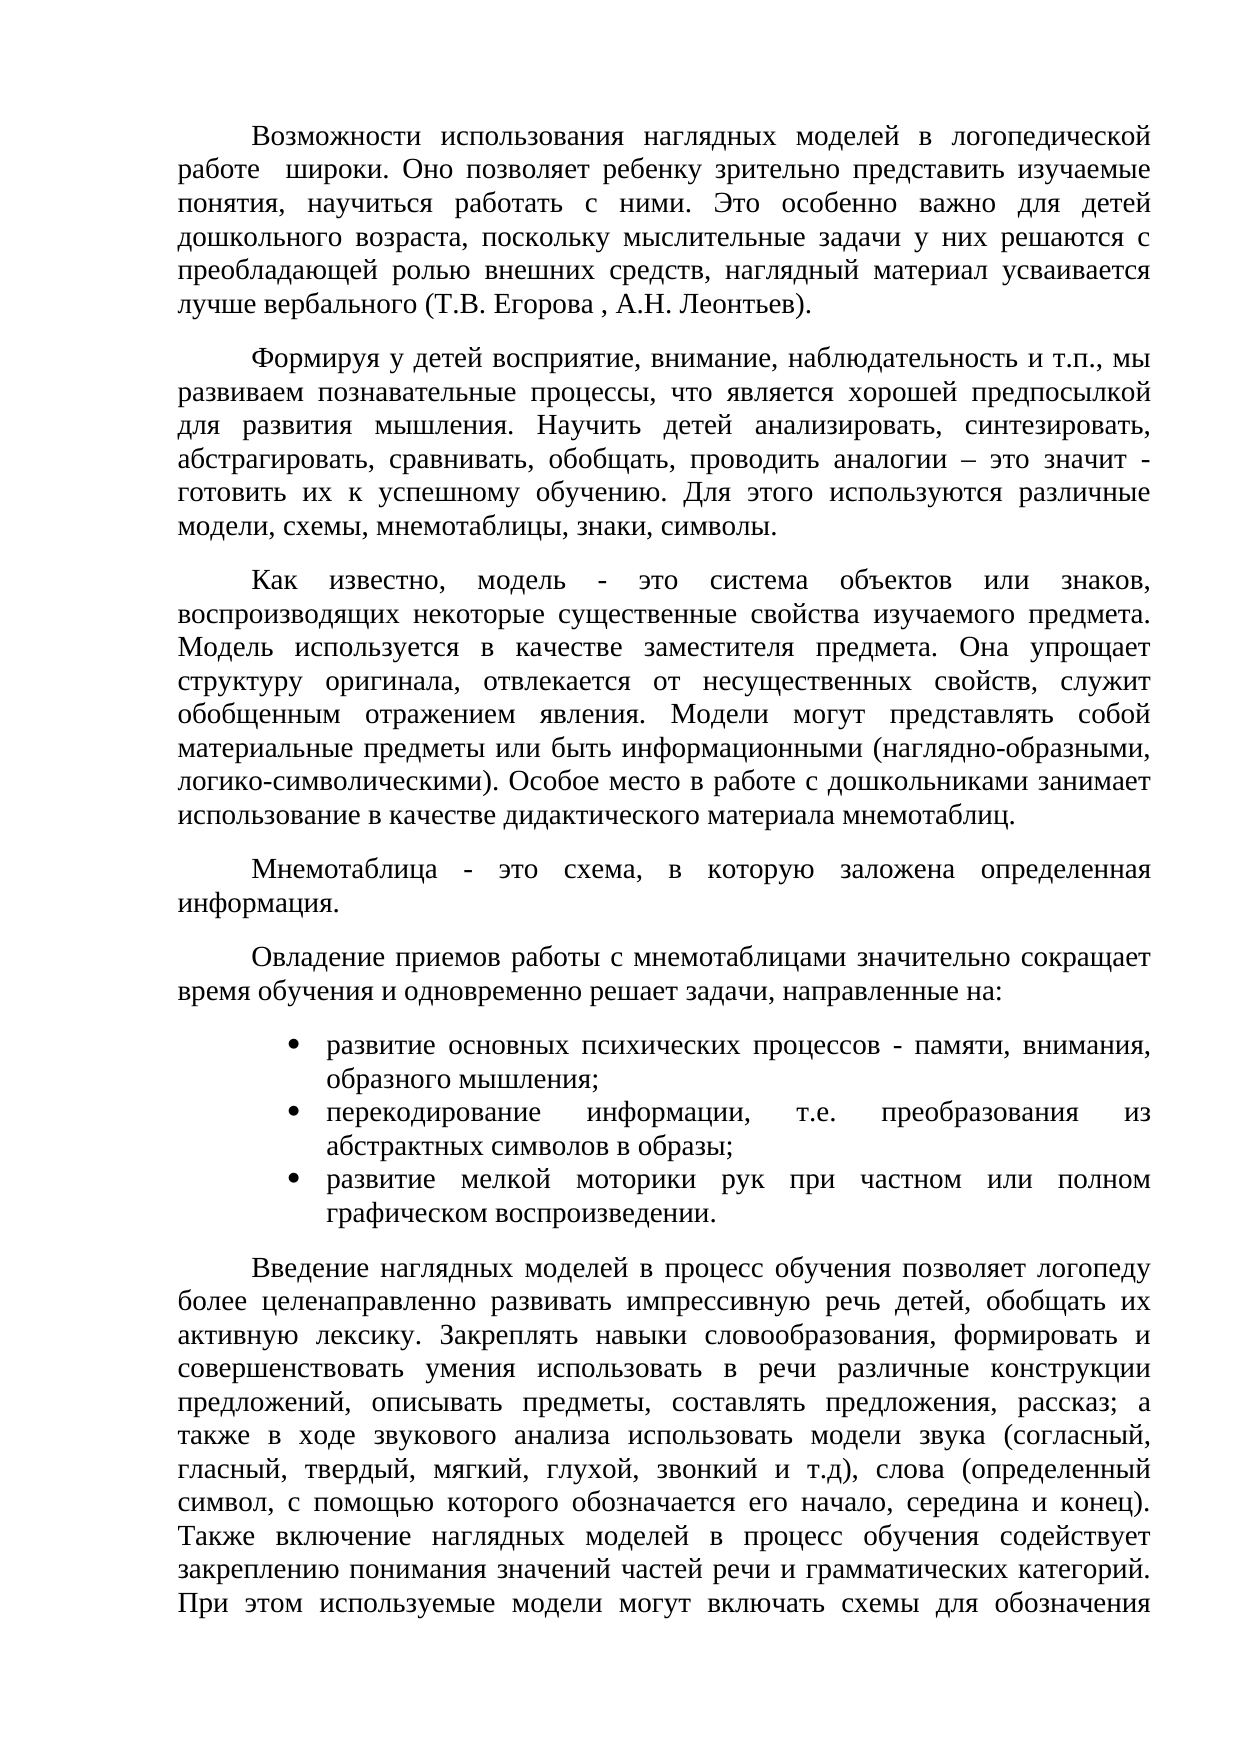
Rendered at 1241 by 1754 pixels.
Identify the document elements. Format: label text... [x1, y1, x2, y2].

list перекодирование информации, т.е. преобразования из абстрактных символов в образы; [288, 1094, 1152, 1162]
text Возможности использования наглядных моделей в логопедической работе широки. Оно позволяет ребенку зрительно представить изучаемые понятия, научиться работать с ними. Это особенно важно для детей дошкольного возраста, поскольку мыслительные задачи у них решаются с преобладающей ролью внешних средств, наглядный материал усваивается лучше вербального (Т.В. Егорова , А.Н. Леонтьев). [177, 118, 1152, 319]
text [177, 1250, 1152, 1619]
text Формируя у детей восприятие, внимание, наблюдательность и т.п., мы развиваем познавательные процессы, что является хорошей предпосылкой для развития мышления. Научить детей анализировать, синтезировать, абстрагировать, сравнивать, обобщать, проводить аналогии – это значит - готовить их к успешному обучению. Для этого используются различные модели, схемы, мнемотаблицы, знаки, символы. [177, 340, 1152, 541]
text Как известно, модель - это система объектов или знаков, воспроизводящих некоторые существенные свойства изучаемого предмета. Модель используется в качестве заместителя предмета. Она упрощает структуру оригинала, отвлекается от несущественных свойств, служит обобщенным отражением явления. Модели могут представлять собой материальные предметы или быть информационными (наглядно-образными, логико-символическими). Особое место в работе с дошкольниками занимает использование в качестве дидактического материала мнемотаблиц. [177, 562, 1152, 831]
list развитие мелкой моторики рук при частном или полном графическом воспроизведении. [288, 1162, 1152, 1229]
text Овладение приемов работы с мнемотаблицами значительно сокращает время обучения и одновременно решает задачи, направленные на: [177, 939, 1152, 1006]
list развитие основных психических процессов - памяти, внимания, образного мышления; [288, 1027, 1152, 1094]
text Мнемотаблица - это схема, в которую заложена определенная информация. [177, 851, 1152, 918]
